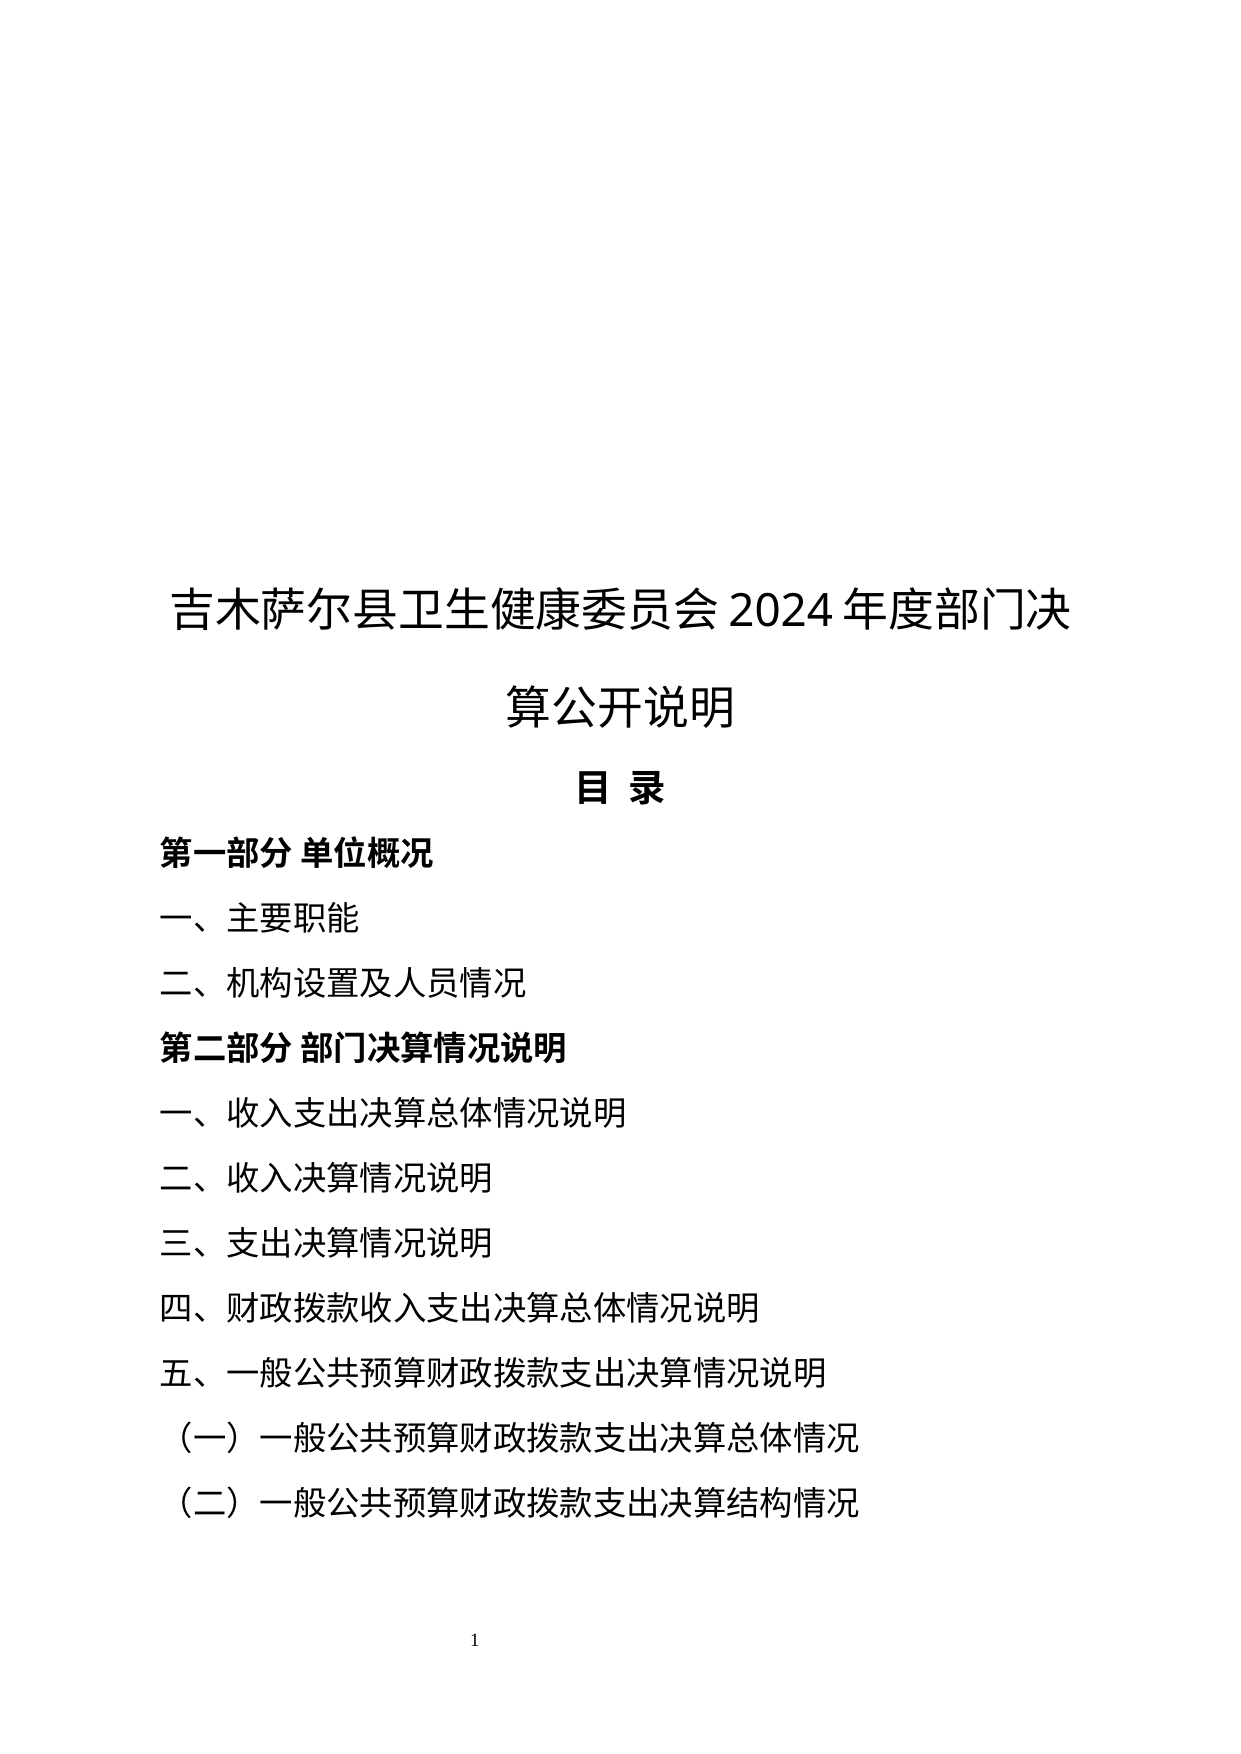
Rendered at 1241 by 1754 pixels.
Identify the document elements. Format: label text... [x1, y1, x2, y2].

text 五、一般公共预算财政拨款支出决算情况说明 [159, 1338, 1081, 1403]
text 二、机构设置及人员情况 [159, 948, 1081, 1013]
text 目 录 [159, 753, 1081, 818]
text （二）一般公共预算财政拨款支出决算结构情况 [159, 1468, 1081, 1533]
text 三、支出决算情况说明 [159, 1208, 1081, 1273]
text 第二部分 部门决算情况说明 [159, 1013, 1081, 1078]
text 四、财政拨款收入支出决算总体情况说明 [159, 1273, 1081, 1338]
text 吉木萨尔县卫生健康委员会2024年度部门决算公开说明 [159, 558, 1081, 753]
text 第一部分 单位概况 [159, 818, 1081, 883]
text 一、主要职能 [159, 883, 1081, 948]
text 一、收入支出决算总体情况说明 [159, 1078, 1081, 1143]
text （一）一般公共预算财政拨款支出决算总体情况 [159, 1403, 1081, 1468]
text 二、收入决算情况说明 [159, 1143, 1081, 1208]
